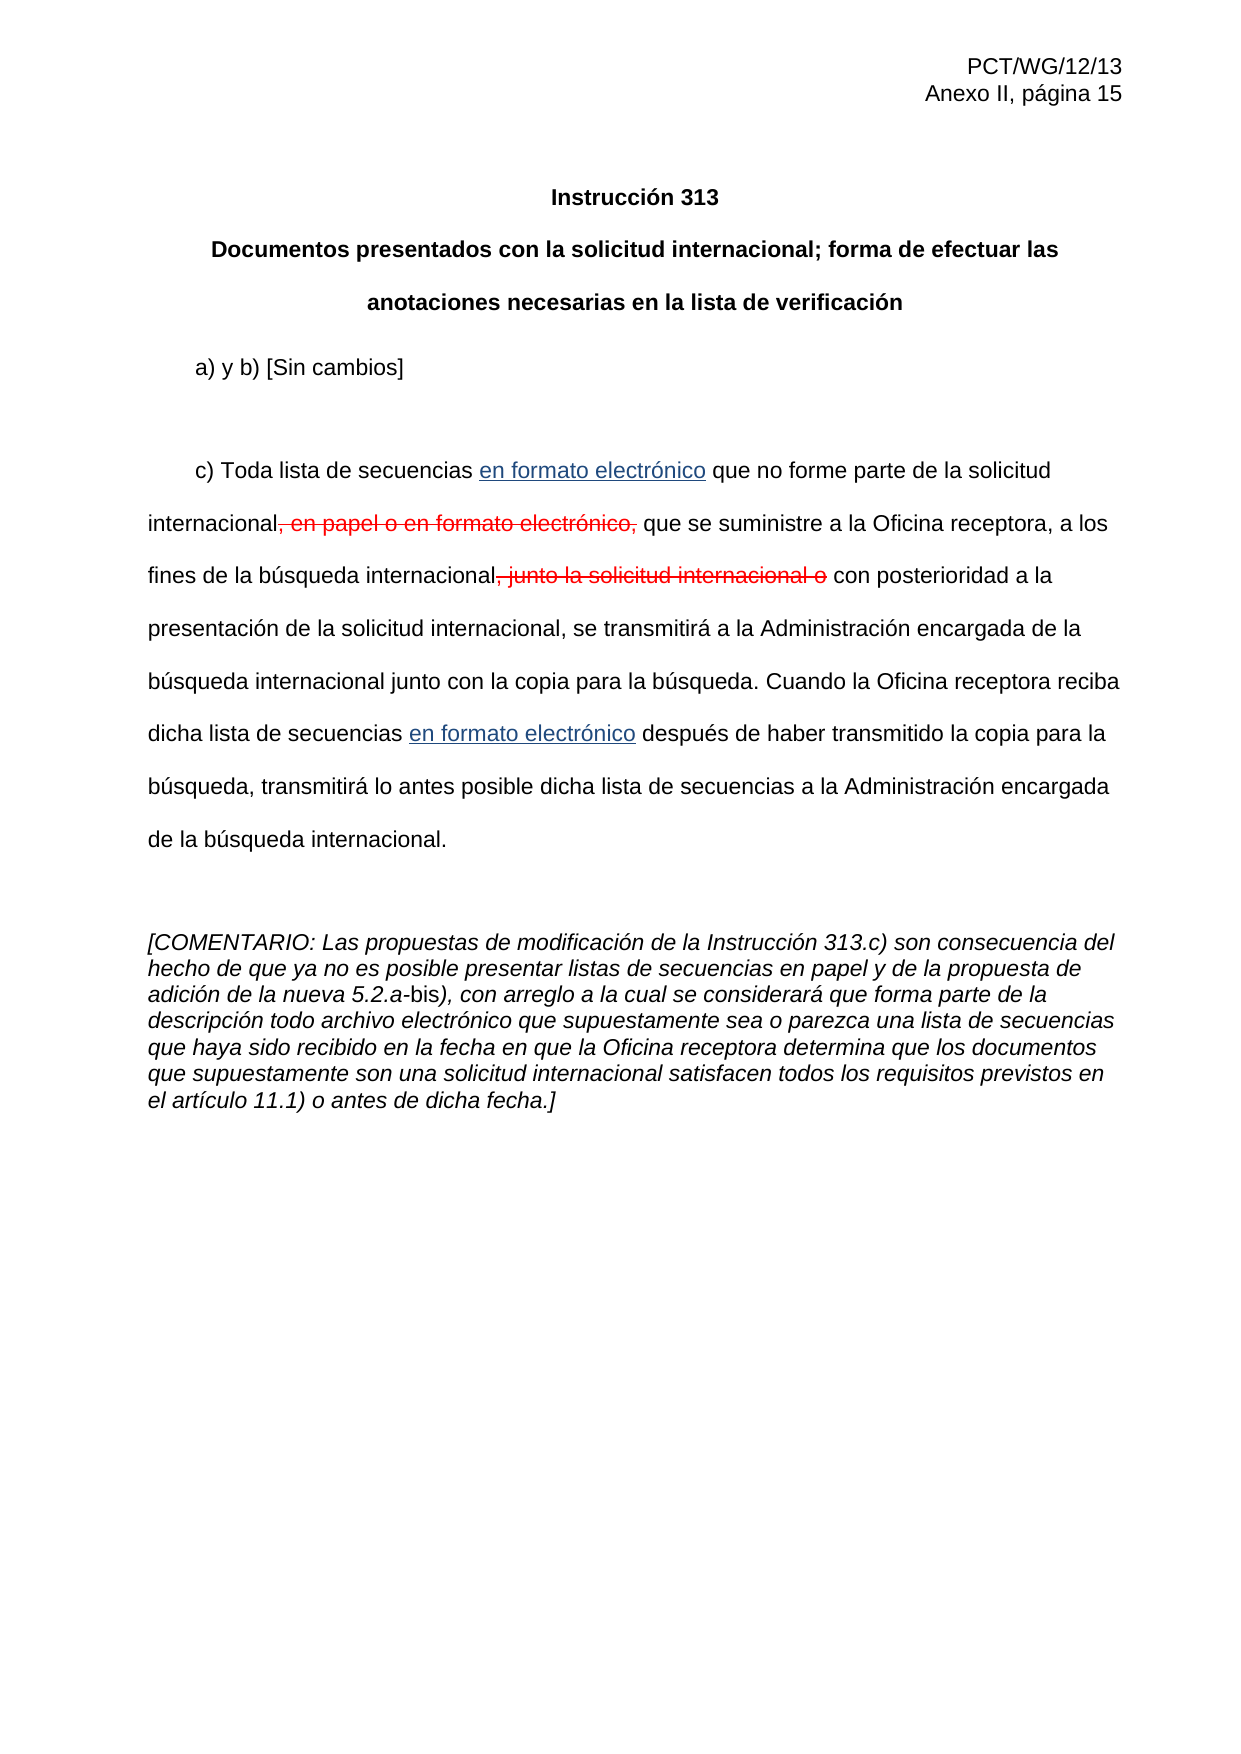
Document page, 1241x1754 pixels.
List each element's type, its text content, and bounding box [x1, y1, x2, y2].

text a) y b) [Sin cambios] [148, 354, 1122, 380]
title Instrucción 313 Documentos presentados con la solicitud internacional; forma de efectuar las anotaciones necesarias en la lista de verificación [148, 183, 1122, 315]
text [COMENTARIO: Las propuestas de modificación de la Instrucción 313.c) son consecuencia del hecho de que ya no es posible presentar listas de secuencias en papel y de la propuesta de adición de la nueva 5.2.a-bis), con arreglo a la cual se considerará que forma parte de la descripción todo archivo electrónico que supuestamente sea o parezca una lista de secuencias que haya sido recibido en la fecha en que la Oficina receptora determina que los documentos que supuestamente son una solicitud internacional satisfacen todos los requisitos previstos en el artículo 11.1) o antes de dicha fecha.] [148, 928, 1122, 1113]
text c) Toda lista de secuencias en formato electrónico que no forme parte de la solicitud internacional, en papel o en formato electrónico, que se suministre a la Oficina receptora, a los fines de la búsqueda internacional, junto la solicitud internacional o con posterioridad a la presentación de la solicitud internacional, se transmitirá a la Administración encargada de la búsqueda internacional junto con la copia para la búsqueda. Cuando la Oficina receptora reciba dicha lista de secuencias en formato electrónico después de haber transmitido la copia para la búsqueda, transmitirá lo antes posible dicha lista de secuencias a la Administración encargada de la búsqueda internacional. [148, 457, 1122, 852]
